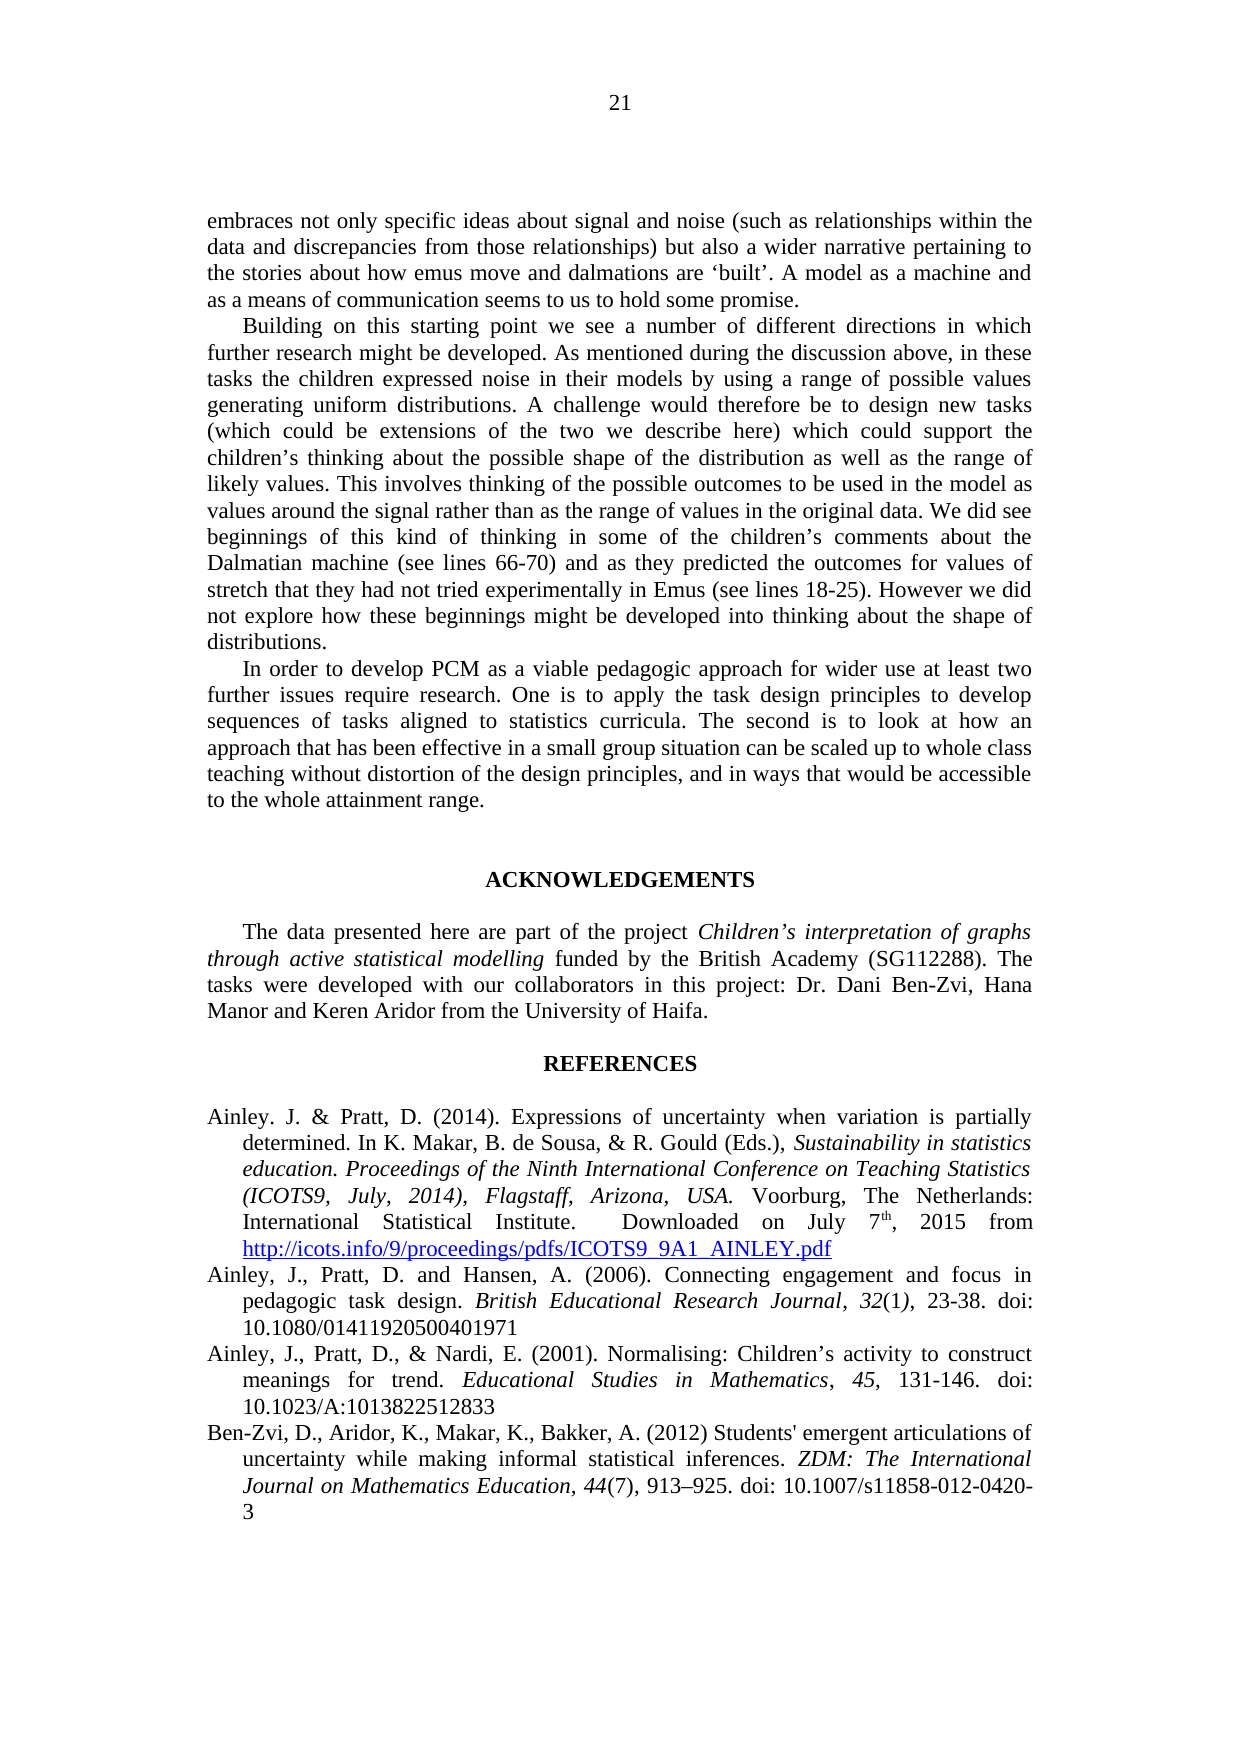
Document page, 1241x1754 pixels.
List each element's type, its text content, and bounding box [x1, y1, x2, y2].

text The data presented here are part of the project Children’s interpretation of graphs through active statistical modelling funded by the British Academy (SG112288). The tasks were developed with our collaborators in this project: Dr. Dani Ben-Zvi, Hana Manor and Keren Aridor from the University of Haifa. [207, 918, 1033, 1024]
text Ben-Zvi, D., Aridor, K., Makar, K., Bakker, A. (2012) Students' emergent articulations of uncertainty while making informal statistical inferences. ZDM: The International Journal on Mathematics Education, 44(7), 913–925. doi: 10.1007/s11858-012-0420-3 [207, 1419, 1033, 1524]
text Ainley, J., Pratt, D., & Nardi, E. (2001). Normalising: Children’s activity to construct meanings for trend. Educational Studies in Mathematics, 45, 131-146. doi: 10.1023/A:1013822512833 [207, 1340, 1033, 1419]
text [207, 207, 1033, 312]
title ACKNOWLEDGEMENTS [207, 866, 1033, 892]
title REFERENCES [207, 1050, 1033, 1076]
text Ainley. J. & Pratt, D. (2014). Expressions of uncertainty when variation is partially determined. In K. Makar, B. de Sousa, & R. Gould (Eds.), Sustainability in statistics education. Proceedings of the Ninth International Conference on Teaching Statistics (ICOTS9, July, 2014), Flagstaff, Arizona, USA. Voorburg, The Netherlands: International Statistical Institute. Downloaded on July 7th, 2015 from http://icots.info/9/proceedings/pdfs/ICOTS9_9A1_AINLEY.pdf [207, 1103, 1033, 1261]
text Ainley, J., Pratt, D. and Hansen, A. (2006). Connecting engagement and focus in pedagogic task design. British Educational Research Journal, 32(1), 23-38. doi: 10.1080/01411920500401971 [207, 1261, 1033, 1340]
text In order to develop PCM as a viable pedagogic approach for wider use at least two further issues require research. One is to apply the task design principles to develop sequences of tasks aligned to statistics curricula. The second is to look at how an approach that has been effective in a small group situation can be scaled up to whole class teaching without distortion of the design principles, and in ways that would be accessible to the whole attainment range. [207, 655, 1033, 813]
text Building on this starting point we see a number of different directions in which further research might be developed. As mentioned during the discussion above, in these tasks the children expressed noise in their models by using a range of possible values generating uniform distributions. A challenge would therefore be to design new tasks (which could be extensions of the two we describe here) which could support the children’s thinking about the possible shape of the distribution as well as the range of likely values. This involves thinking of the possible outcomes to be used in the model as values around the signal rather than as the range of values in the original data. We did see beginnings of this kind of thinking in some of the children’s comments about the Dalmatian machine (see lines 66-70) and as they predicted the outcomes for values of stretch that they had not tried experimentally in Emus (see lines 18-25). However we did not explore how these beginnings might be developed into thinking about the shape of distributions. [207, 312, 1033, 655]
